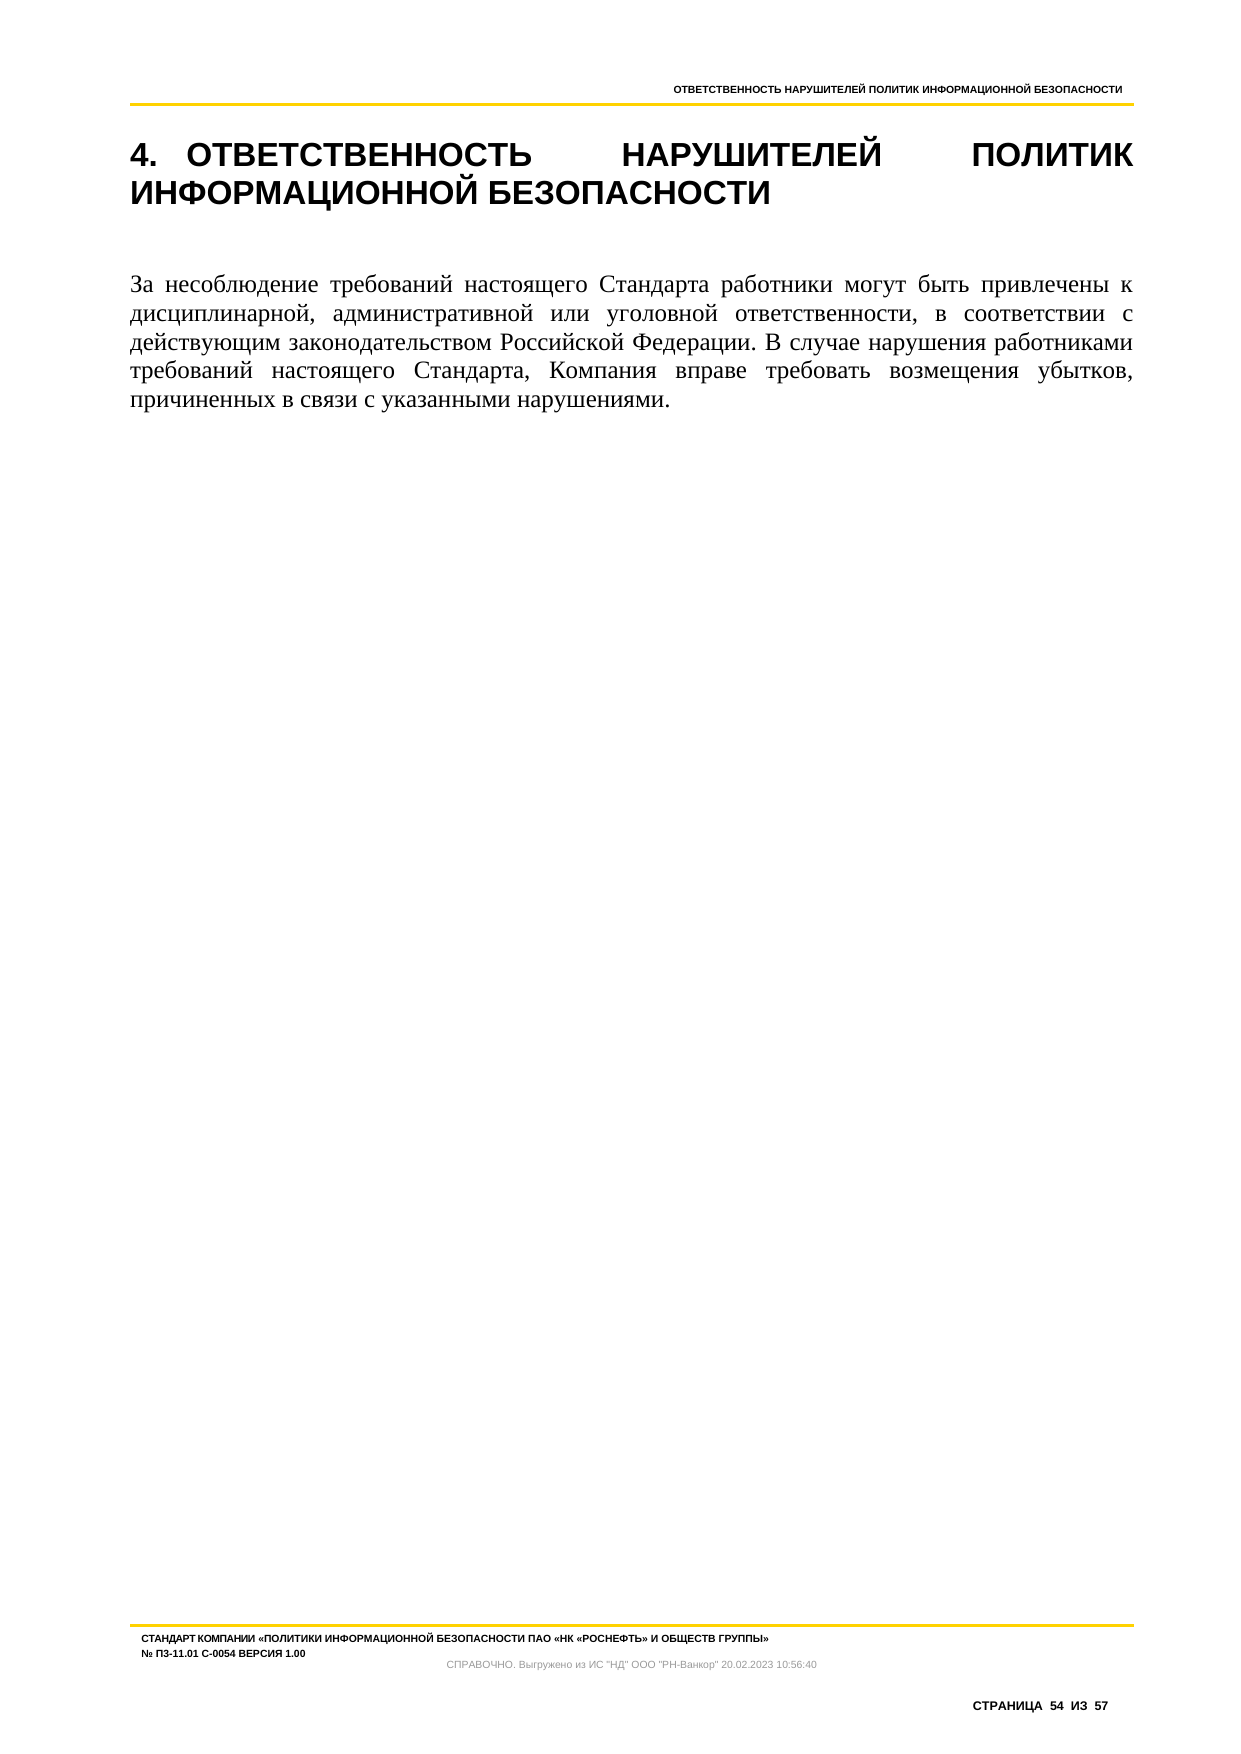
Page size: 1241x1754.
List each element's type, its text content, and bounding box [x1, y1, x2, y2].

text За несоблюдение требований настоящего Стандарта работники могут быть привлечены к дисциплинарной, административной или уголовной ответственности, в соответствии с действующим законодательством Российской Федерации. В случае нарушения работниками требований настоящего Стандарта, Компания вправе требовать возмещения убытков, причиненных в связи с указанными нарушениями. [130, 269, 1134, 413]
list ОТВЕТСТВЕННОСТЬ НАРУШИТЕЛЕЙ ПОЛИТИК ИНФОРМАЦИОННОЙ БЕЗОПАСНОСТИ [130, 135, 1134, 212]
